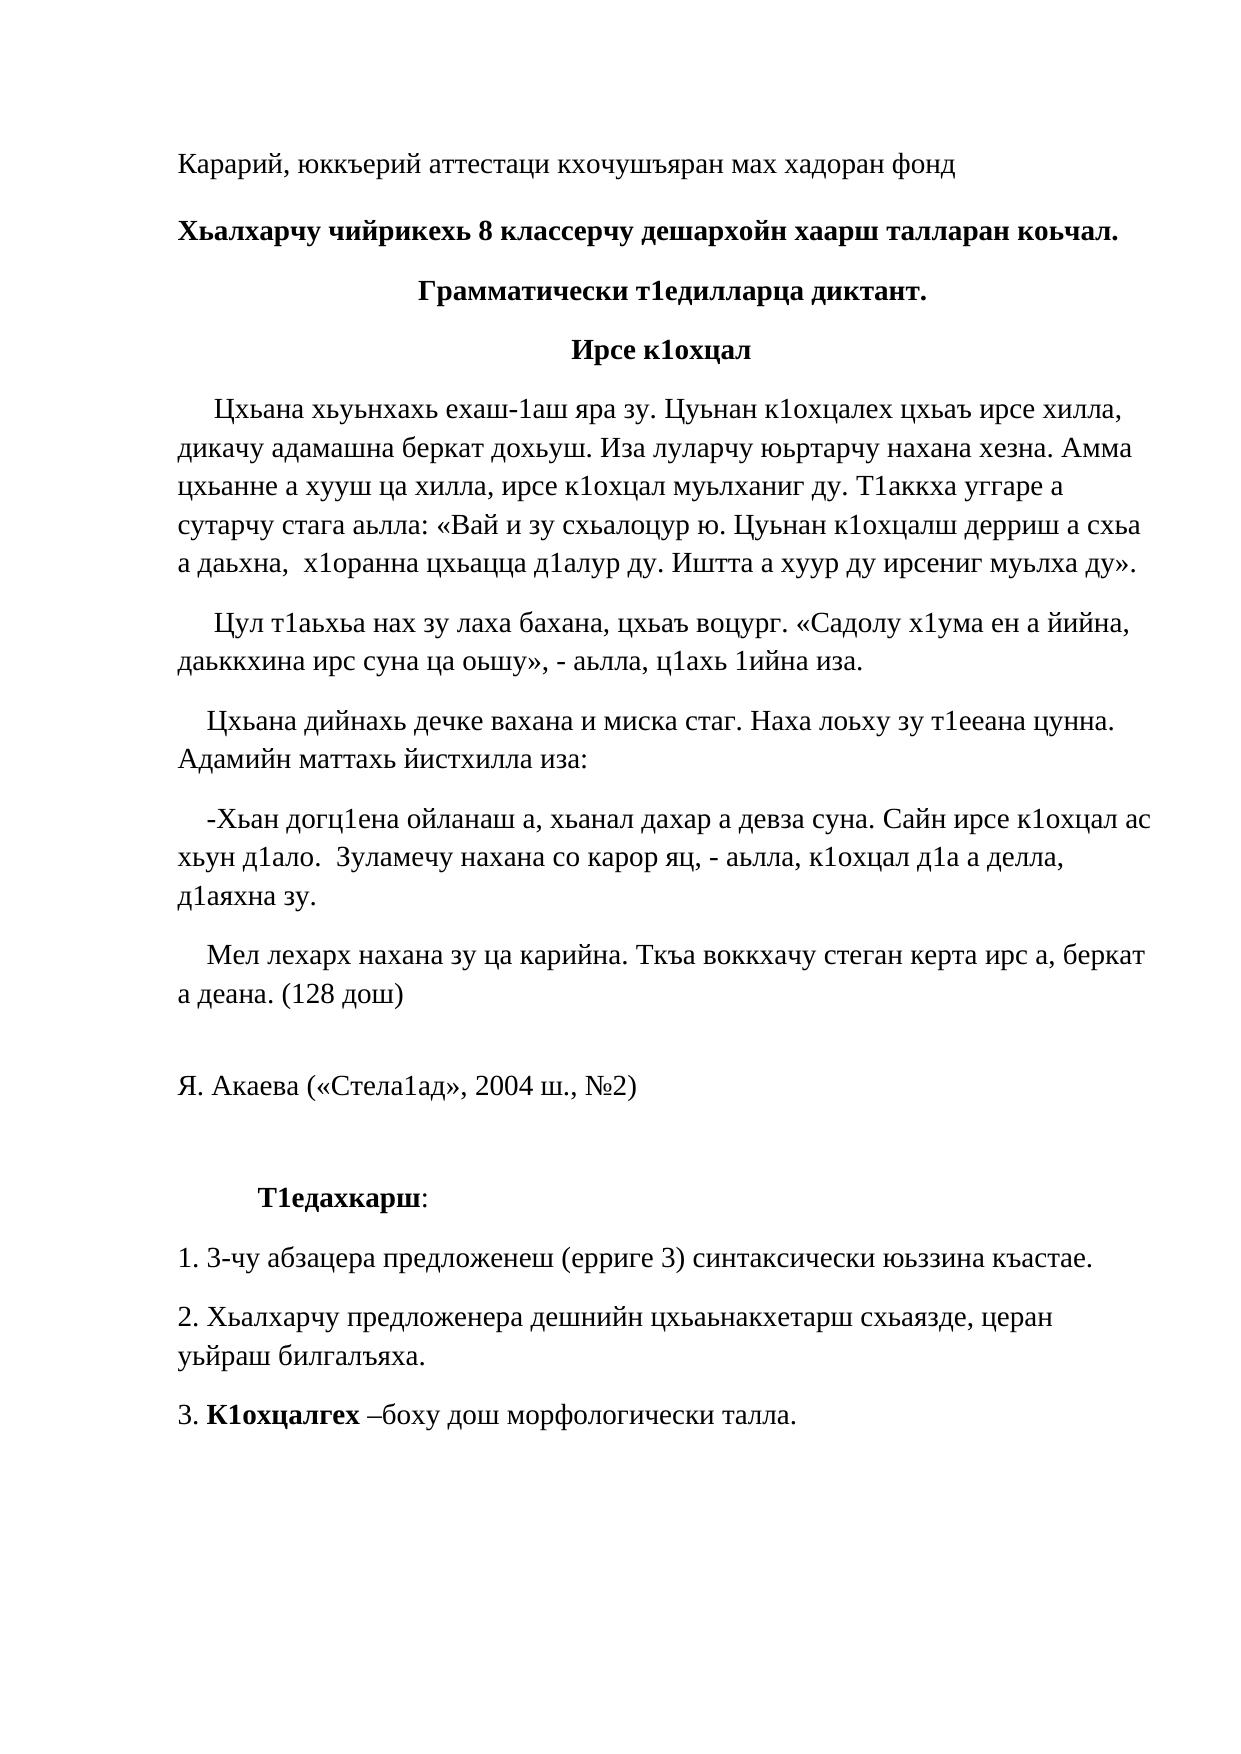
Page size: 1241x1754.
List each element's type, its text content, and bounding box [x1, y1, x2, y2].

text Цхьана дийнахь дечке вахана и миска стаг. Наха лоьху зу т1ееана цунна. Адамийн маттахь йистхилла иза: [177, 703, 1152, 775]
text Я. Акаева («Стела1ад», 2004 ш., №2) [177, 1035, 1152, 1102]
text Грамматически т1едилларца диктант. [177, 273, 1152, 306]
text 2. Хьалхарчу предложенера дешнийн цхьаьнакхетарш схьаязде, церан уьйраш билгалъяха. [177, 1299, 1152, 1371]
text Ирсе к1охцал [177, 332, 1152, 366]
text Хьалхарчу чийрикехь 8 классерчу дешархойн хаарш талларан коьчал. [177, 213, 1152, 247]
text -Хьан догц1ена ойланаш а, хьанал дахар а девза суна. Сайн ирсе к1охцал ас хьун д1ало. Зуламечу нахана со карор яц, - аьлла, к1охцал д1а а делла, д1аяхна зу. [177, 801, 1152, 911]
text Т1едахкарш: [177, 1181, 1152, 1214]
text Цул т1аьхьа нах зу лаха бахана, цхьаъ воцург. «Садолу х1ума ен а йийна, даьккхина ирс суна ца оьшу», - аьлла, ц1ахь 1ийна иза. [177, 605, 1152, 677]
text 3. К1охцалгех –боху дош морфологически талла. [177, 1397, 1152, 1431]
text Цхьана хьуьнхахь ехаш-1аш яра зу. Цуьнан к1охцалех цхьаъ ирсе хилла, дикачу адамашна беркат дохьуш. Иза луларчу юьртарчу нахана хезна. Амма цхьанне а хууш ца хилла, ирсе к1охцал муьлханиг ду. Т1аккха уггаре а сутарчу стага аьлла: «Вай и зу схьалоцур ю. Цуьнан к1охцалш дерриш а схьа а даьхна, х1оранна цхьацца д1алур ду. Иштта а хуур ду ирсениг муьлха ду». [177, 391, 1152, 579]
text Мел лехарх нахана зу ца карийна. Ткъа воккхачу стеган керта ирс а, беркат а деана. (128 дош) [177, 937, 1152, 1009]
text Карарий, юккъерий аттестаци кхочушъяран мах хадоран фонд [177, 146, 1152, 180]
text 1. 3-чу абзацера предложенеш (ерриге 3) синтаксически юьззина къастае. [177, 1240, 1152, 1273]
